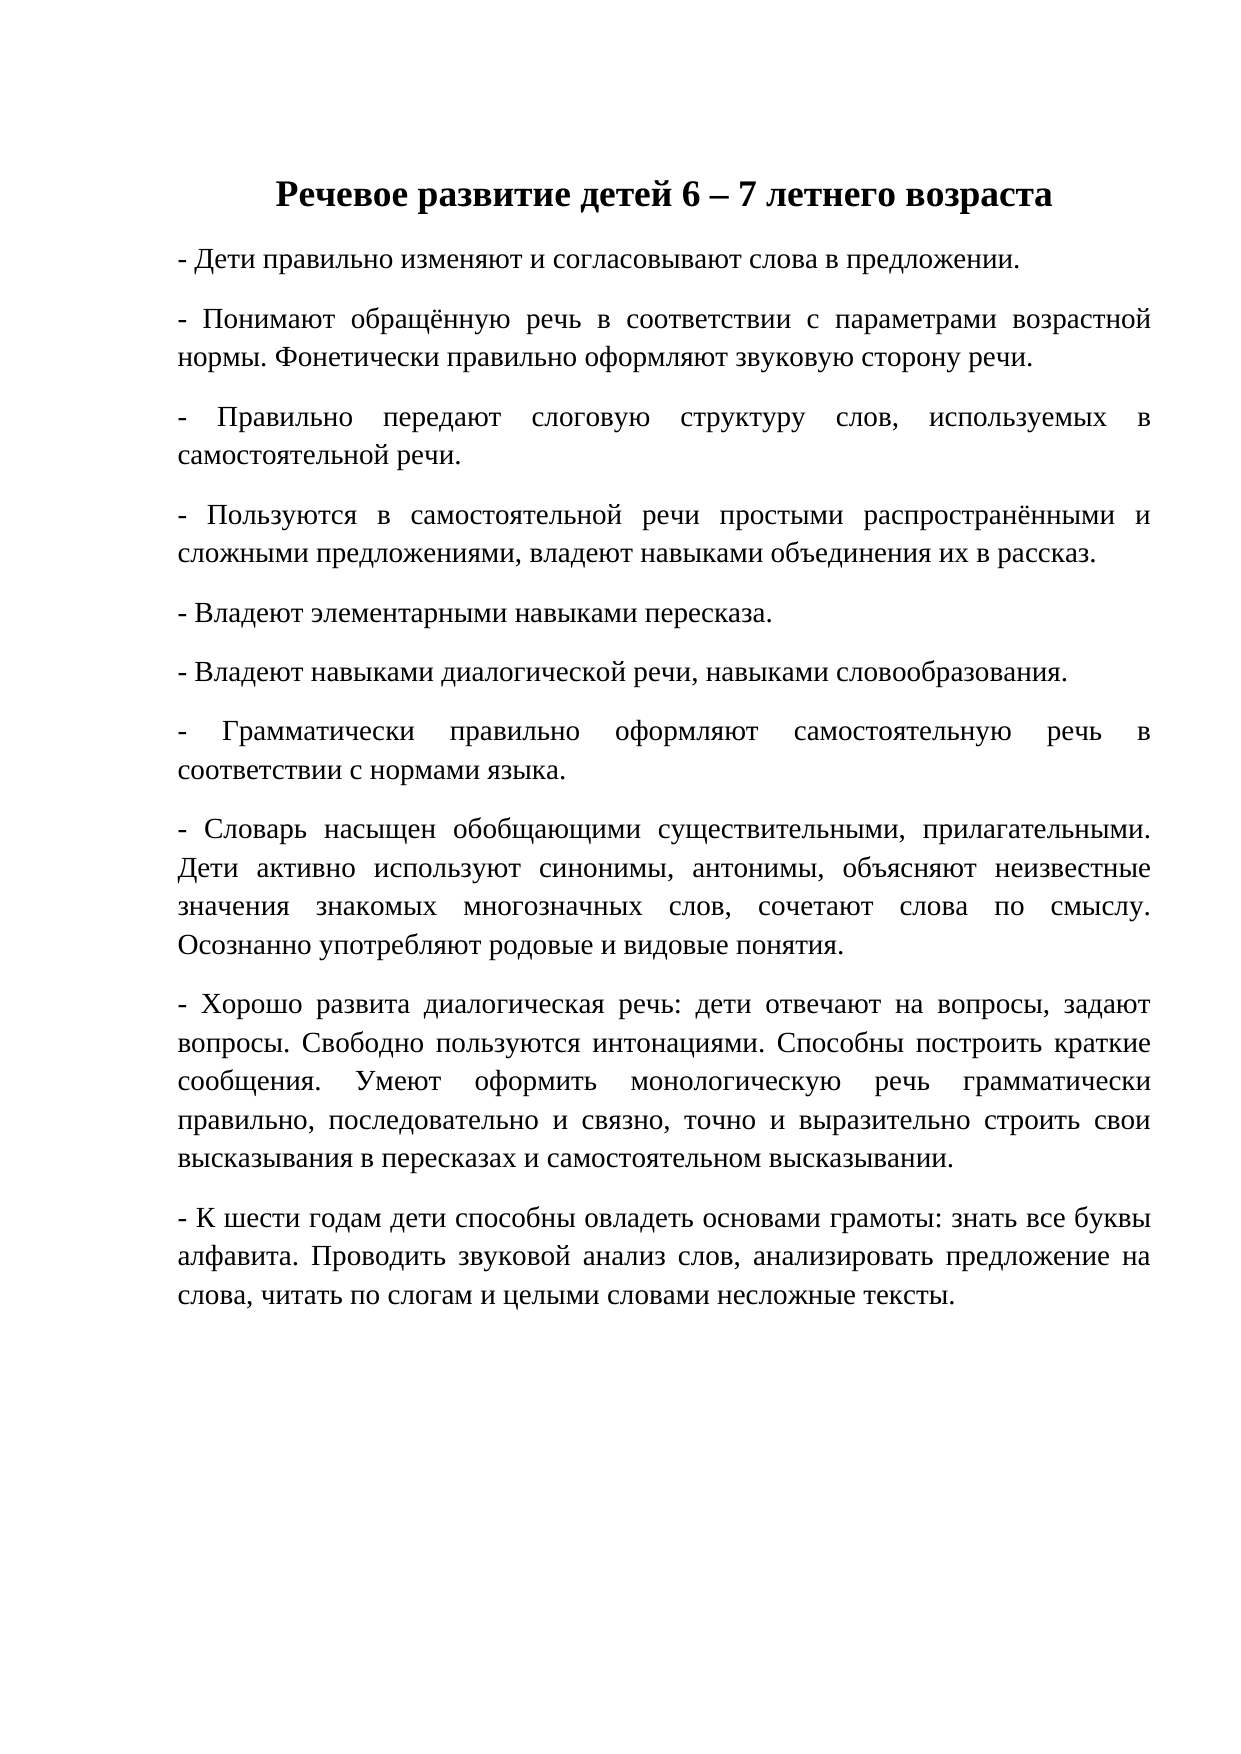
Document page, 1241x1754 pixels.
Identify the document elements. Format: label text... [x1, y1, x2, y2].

text - Пользуются в самостоятельной речи простыми распространёнными и сложными предложениями, владеют навыками объединения их в рассказ. [177, 497, 1152, 569]
text - Грамматически правильно оформляют самостоятельную речь в соответствии с нормами языка. [177, 713, 1152, 786]
text - Владеют элементарными навыками пересказа. [177, 595, 1152, 628]
text - К шести годам дети способны овладеть основами грамоты: знать все буквы алфавита. Проводить звуковой анализ слов, анализировать предложение на слова, читать по слогам и целыми словами несложные тексты. [177, 1200, 1152, 1311]
text Речевое развитие детей 6 – 7 летнего возраста [177, 171, 1152, 214]
text - Владеют навыками диалогической речи, навыками словообразования. [177, 654, 1152, 688]
text - Понимают обращённую речь в соответствии с параметрами возрастной нормы. Фонетически правильно оформляют звуковую сторону речи. [177, 301, 1152, 373]
text - Правильно передают слоговую структуру слов, используемых в самостоятельной речи. [177, 399, 1152, 471]
text - Хорошо развита диалогическая речь: дети отвечают на вопросы, задают вопросы. Свободно пользуются интонациями. Способны построить краткие сообщения. Умеют оформить монологическую речь грамматически правильно, последовательно и связно, точно и выразительно строить свои высказывания в пересказах и самостоятельном высказывании. [177, 986, 1152, 1174]
text - Дети правильно изменяют и согласовывают слова в предложении. [177, 242, 1152, 275]
text - Словарь насыщен обобщающими существительными, прилагательными. Дети активно используют синонимы, антонимы, объясняют неизвестные значения знакомых многозначных слов, сочетают слова по смыслу. Осознанно употребляют родовые и видовые понятия. [177, 811, 1152, 961]
